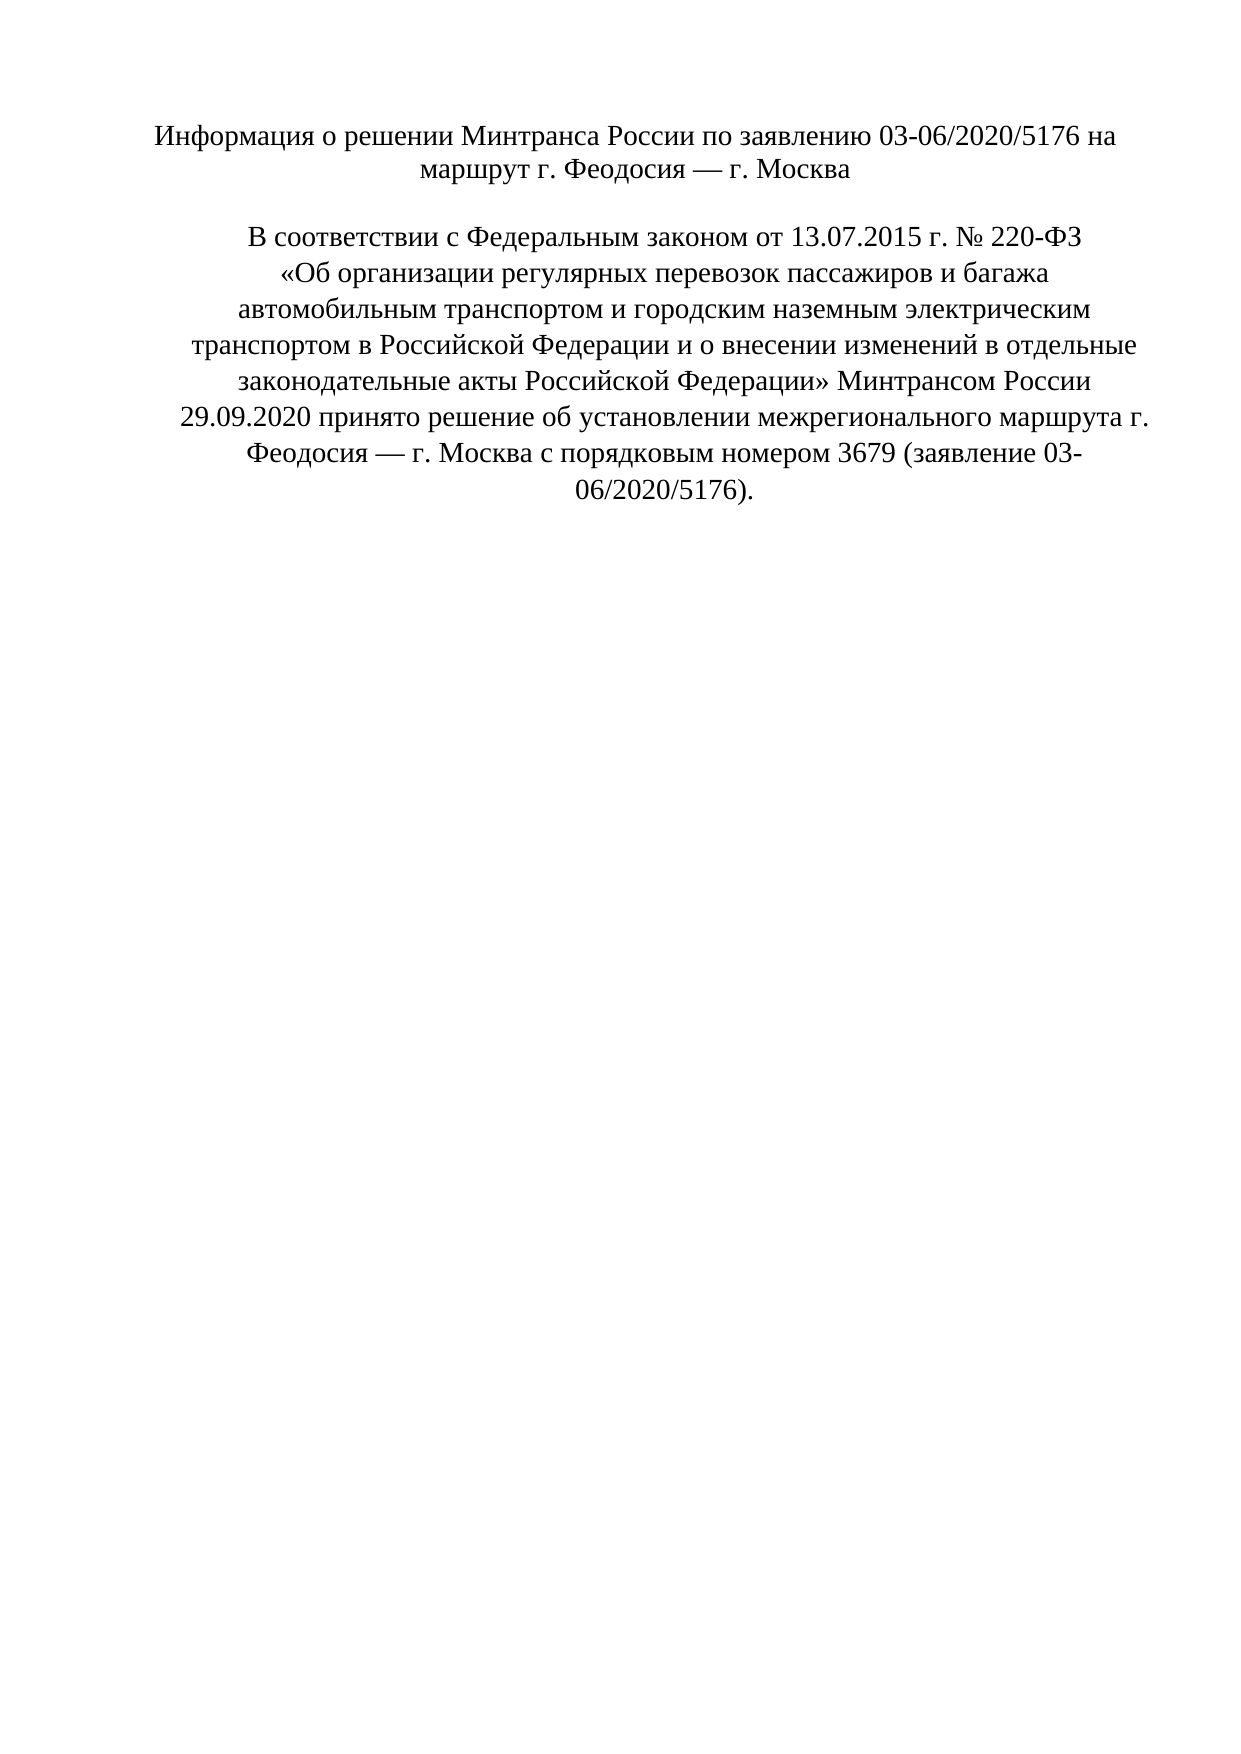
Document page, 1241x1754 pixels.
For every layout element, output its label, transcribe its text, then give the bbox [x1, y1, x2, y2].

text В соответствии с Федеральным законом от 13.07.2015 г. № 220-ФЗ «Об организации регулярных перевозок пассажиров и багажа автомобильным транспортом и городским наземным электрическим транспортом в Российской Федерации и о внесении изменений в отдельные законодательные акты Российской Федерации» Минтрансом России 29.09.2020 принято решение об установлении межрегионального маршрута г. Феодосия — г. Москва с порядковым номером 3679 (заявление 03-06/2020/5176). [177, 219, 1152, 505]
text Информация о решении Минтранса России по заявлению 03-06/2020/5176 на маршрут г. Феодосия — г. Москва [118, 118, 1152, 185]
